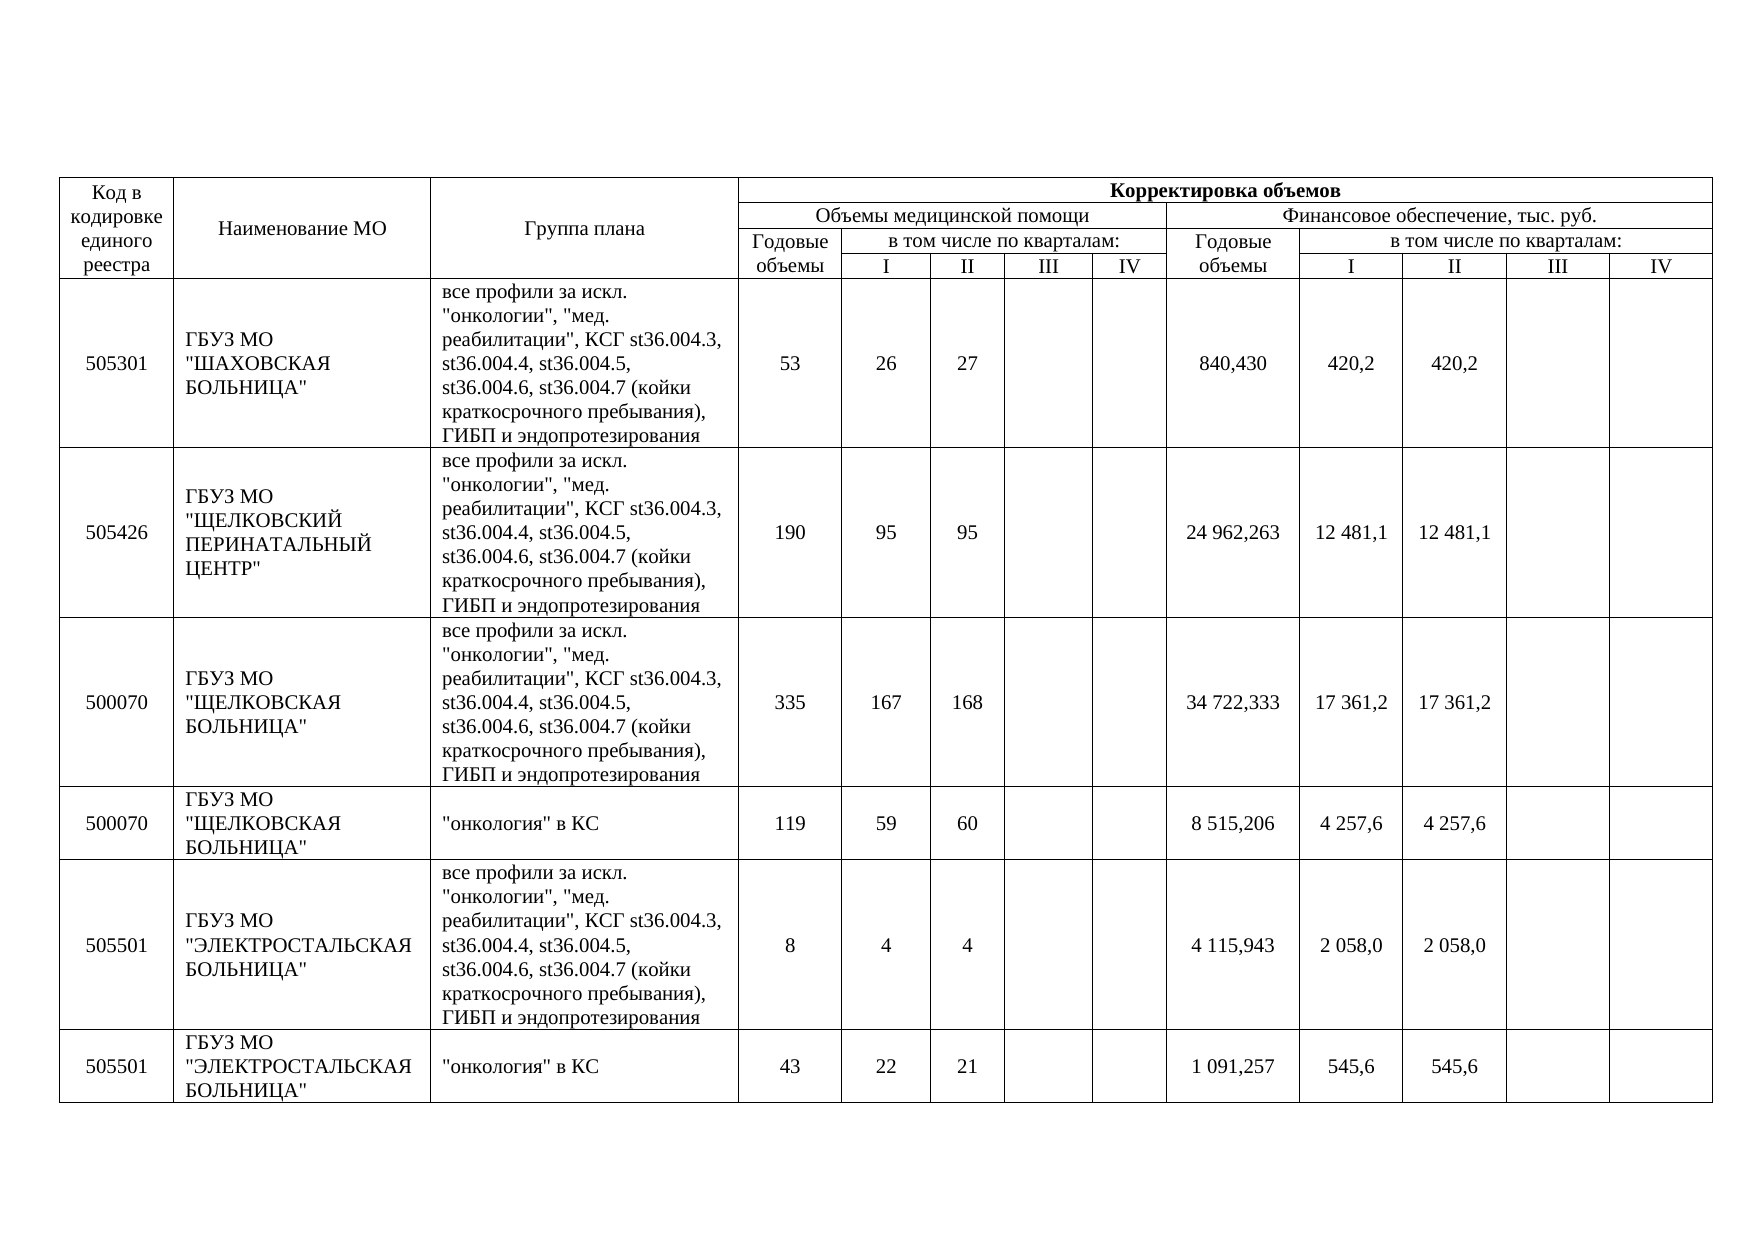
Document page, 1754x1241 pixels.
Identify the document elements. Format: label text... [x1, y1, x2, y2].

table_cell в том числе по кварталам: [1300, 229, 1712, 252]
table_cell [1507, 279, 1609, 447]
table_cell 34 722,333 [1167, 618, 1299, 786]
table_cell 420,2 [1300, 279, 1402, 447]
table_cell I [1300, 254, 1402, 278]
table_cell 53 [739, 279, 841, 447]
table_cell 22 [842, 1030, 930, 1102]
table_cell 505501 [60, 1030, 173, 1102]
table_cell 545,6 [1403, 1030, 1506, 1102]
table_cell 26 [842, 279, 930, 447]
table_cell 4 257,6 [1300, 787, 1402, 859]
table_cell 60 [931, 787, 1004, 859]
table_cell [1610, 618, 1712, 786]
table_cell IV [1093, 254, 1166, 278]
table_header Группа плана [431, 178, 738, 278]
table_cell 95 [842, 448, 930, 617]
table_cell 2 058,0 [1300, 860, 1402, 1029]
table_cell Годовые объемы [1167, 229, 1299, 278]
table_cell 500070 [60, 618, 173, 786]
table_cell Объемы медицинской помощи [739, 203, 1166, 227]
table_cell Финансовое обеспечение, тыс. руб. [1167, 203, 1712, 227]
table_cell 505501 [60, 860, 173, 1029]
table_cell [1507, 1030, 1609, 1102]
table_cell ГБУЗ МО "ЭЛЕКТРОСТАЛЬСКАЯ БОЛЬНИЦА" [174, 1030, 430, 1102]
table_cell 335 [739, 618, 841, 786]
table_header Код в кодировке единого реестра [60, 178, 173, 278]
table_cell 168 [931, 618, 1004, 786]
table_cell 167 [842, 618, 930, 786]
table_cell [1093, 1030, 1166, 1102]
table_cell ГБУЗ МО "ЩЕЛКОВСКИЙ ПЕРИНАТАЛЬНЫЙ ЦЕНТР" [174, 448, 430, 617]
table_cell 12 481,1 [1403, 448, 1506, 617]
table_cell [1093, 279, 1166, 447]
table_cell 12 481,1 [1300, 448, 1402, 617]
table_cell 190 [739, 448, 841, 617]
table_cell [1093, 787, 1166, 859]
table_cell ГБУЗ МО "ЩЕЛКОВСКАЯ БОЛЬНИЦА" [174, 618, 430, 786]
table_cell 4 [931, 860, 1004, 1029]
table_cell IV [1610, 254, 1712, 278]
table_cell в том числе по кварталам: [842, 229, 1166, 252]
table_cell III [1507, 254, 1609, 278]
table_cell 24 962,263 [1167, 448, 1299, 617]
table_cell 505426 [60, 448, 173, 617]
table_header Наименование МО [174, 178, 430, 278]
table_cell 4 257,6 [1403, 787, 1506, 859]
table_cell ГБУЗ МО "ЭЛЕКТРОСТАЛЬСКАЯ БОЛЬНИЦА" [174, 860, 430, 1029]
table_cell [1093, 448, 1166, 617]
table_cell [1610, 279, 1712, 447]
table_cell [1610, 787, 1712, 859]
table_cell 2 058,0 [1403, 860, 1506, 1029]
table_cell [1507, 787, 1609, 859]
table_cell I [842, 254, 930, 278]
table_cell [1610, 1030, 1712, 1102]
table_cell [1507, 618, 1609, 786]
table_cell [1507, 860, 1609, 1029]
table_cell 27 [931, 279, 1004, 447]
table_cell [1093, 618, 1166, 786]
table_cell 8 [739, 860, 841, 1029]
table_cell 840,430 [1167, 279, 1299, 447]
table_cell II [1403, 254, 1506, 278]
table_cell 119 [739, 787, 841, 859]
table_cell 95 [931, 448, 1004, 617]
table_cell [1005, 279, 1092, 447]
table_cell [1610, 860, 1712, 1029]
table_cell "онкология" в КС [431, 1030, 738, 1102]
table_cell [1005, 1030, 1092, 1102]
table_cell 505301 [60, 279, 173, 447]
table_cell 8 515,206 [1167, 787, 1299, 859]
table_cell [1005, 860, 1092, 1029]
table_cell 43 [739, 1030, 841, 1102]
table_cell 17 361,2 [1300, 618, 1402, 786]
table_cell 1 091,257 [1167, 1030, 1299, 1102]
table_cell 4 115,943 [1167, 860, 1299, 1029]
table_cell 545,6 [1300, 1030, 1402, 1102]
table_cell 500070 [60, 787, 173, 859]
table_cell ГБУЗ МО "ЩЕЛКОВСКАЯ БОЛЬНИЦА" [174, 787, 430, 859]
table_cell [1507, 448, 1609, 617]
table_cell 21 [931, 1030, 1004, 1102]
table_cell 59 [842, 787, 930, 859]
table_cell [1610, 448, 1712, 617]
table_cell ГБУЗ МО "ШАХОВСКАЯ БОЛЬНИЦА" [174, 279, 430, 447]
table_header Корректировка объемов [739, 178, 1712, 202]
table_cell 17 361,2 [1403, 618, 1506, 786]
table_cell III [1005, 254, 1092, 278]
table_cell II [931, 254, 1004, 278]
table_cell [1005, 448, 1092, 617]
table_cell [1093, 860, 1166, 1029]
table_cell Годовые объемы [739, 229, 841, 278]
table_cell [1005, 787, 1092, 859]
table_cell 420,2 [1403, 279, 1506, 447]
table_cell 4 [842, 860, 930, 1029]
table_cell [1005, 618, 1092, 786]
table_cell "онкология" в КС [431, 787, 738, 859]
